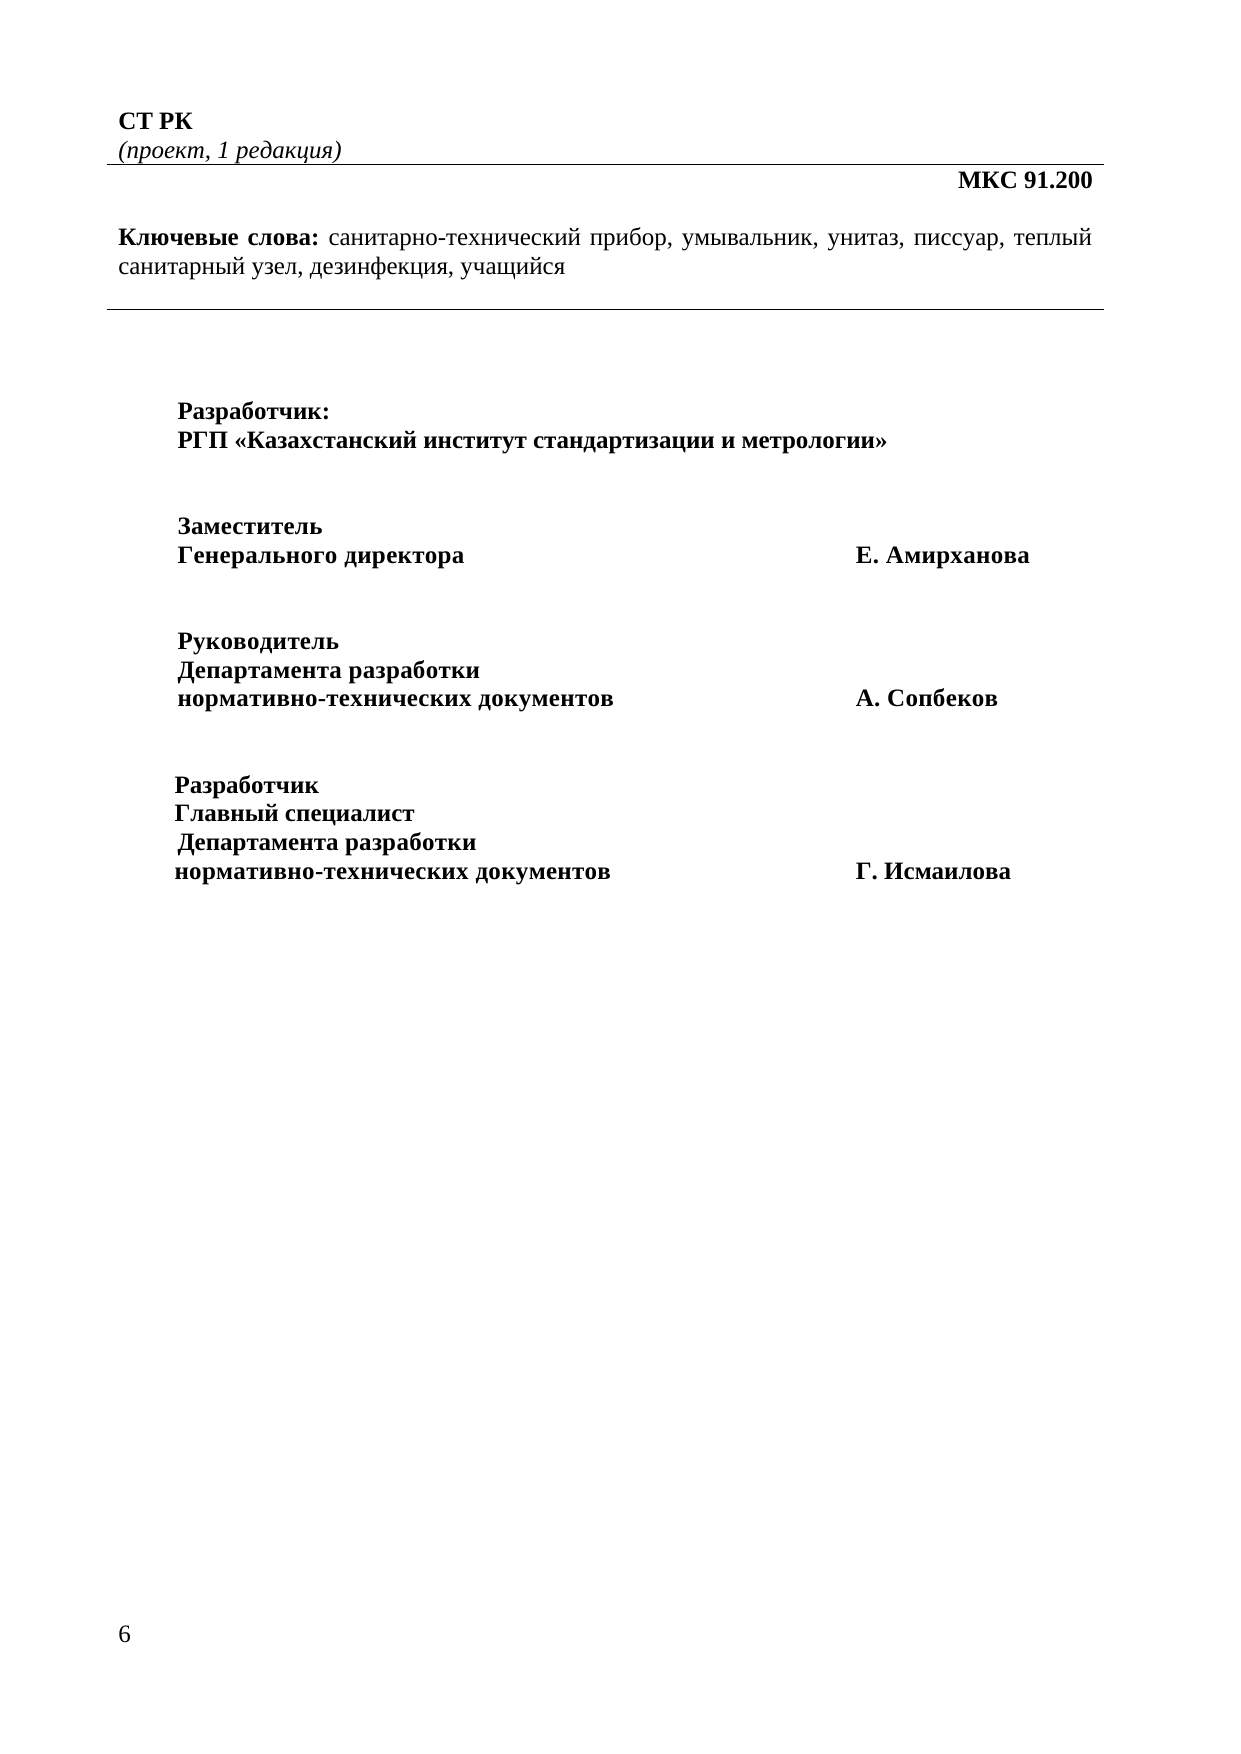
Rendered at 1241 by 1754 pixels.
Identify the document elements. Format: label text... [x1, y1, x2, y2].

text Разработчик: [118, 396, 1092, 425]
table_header МКС 91.200 Ключевые слова: санитарно-технический прибор, умывальник, унитаз, писсуар, теплый санитарный узел, дезинфекция, учащийся [107, 165, 1104, 309]
text Главный специалист [174, 798, 1092, 827]
text нормативно-технических документов А. Сопбеков [177, 683, 1092, 712]
text Департамента разработки [177, 827, 1092, 856]
text Департамента разработки [177, 655, 1092, 683]
text Заместитель [177, 511, 1092, 540]
text РГП «Казахстанский институт стандартизации и метрологии» [118, 425, 1092, 453]
text Разработчик [174, 770, 1092, 798]
text Генерального директора Е. Амирханова [177, 540, 1092, 568]
text Руководитель [177, 626, 1092, 655]
text нормативно-технических документов Г. Исмаилова [174, 856, 1092, 885]
